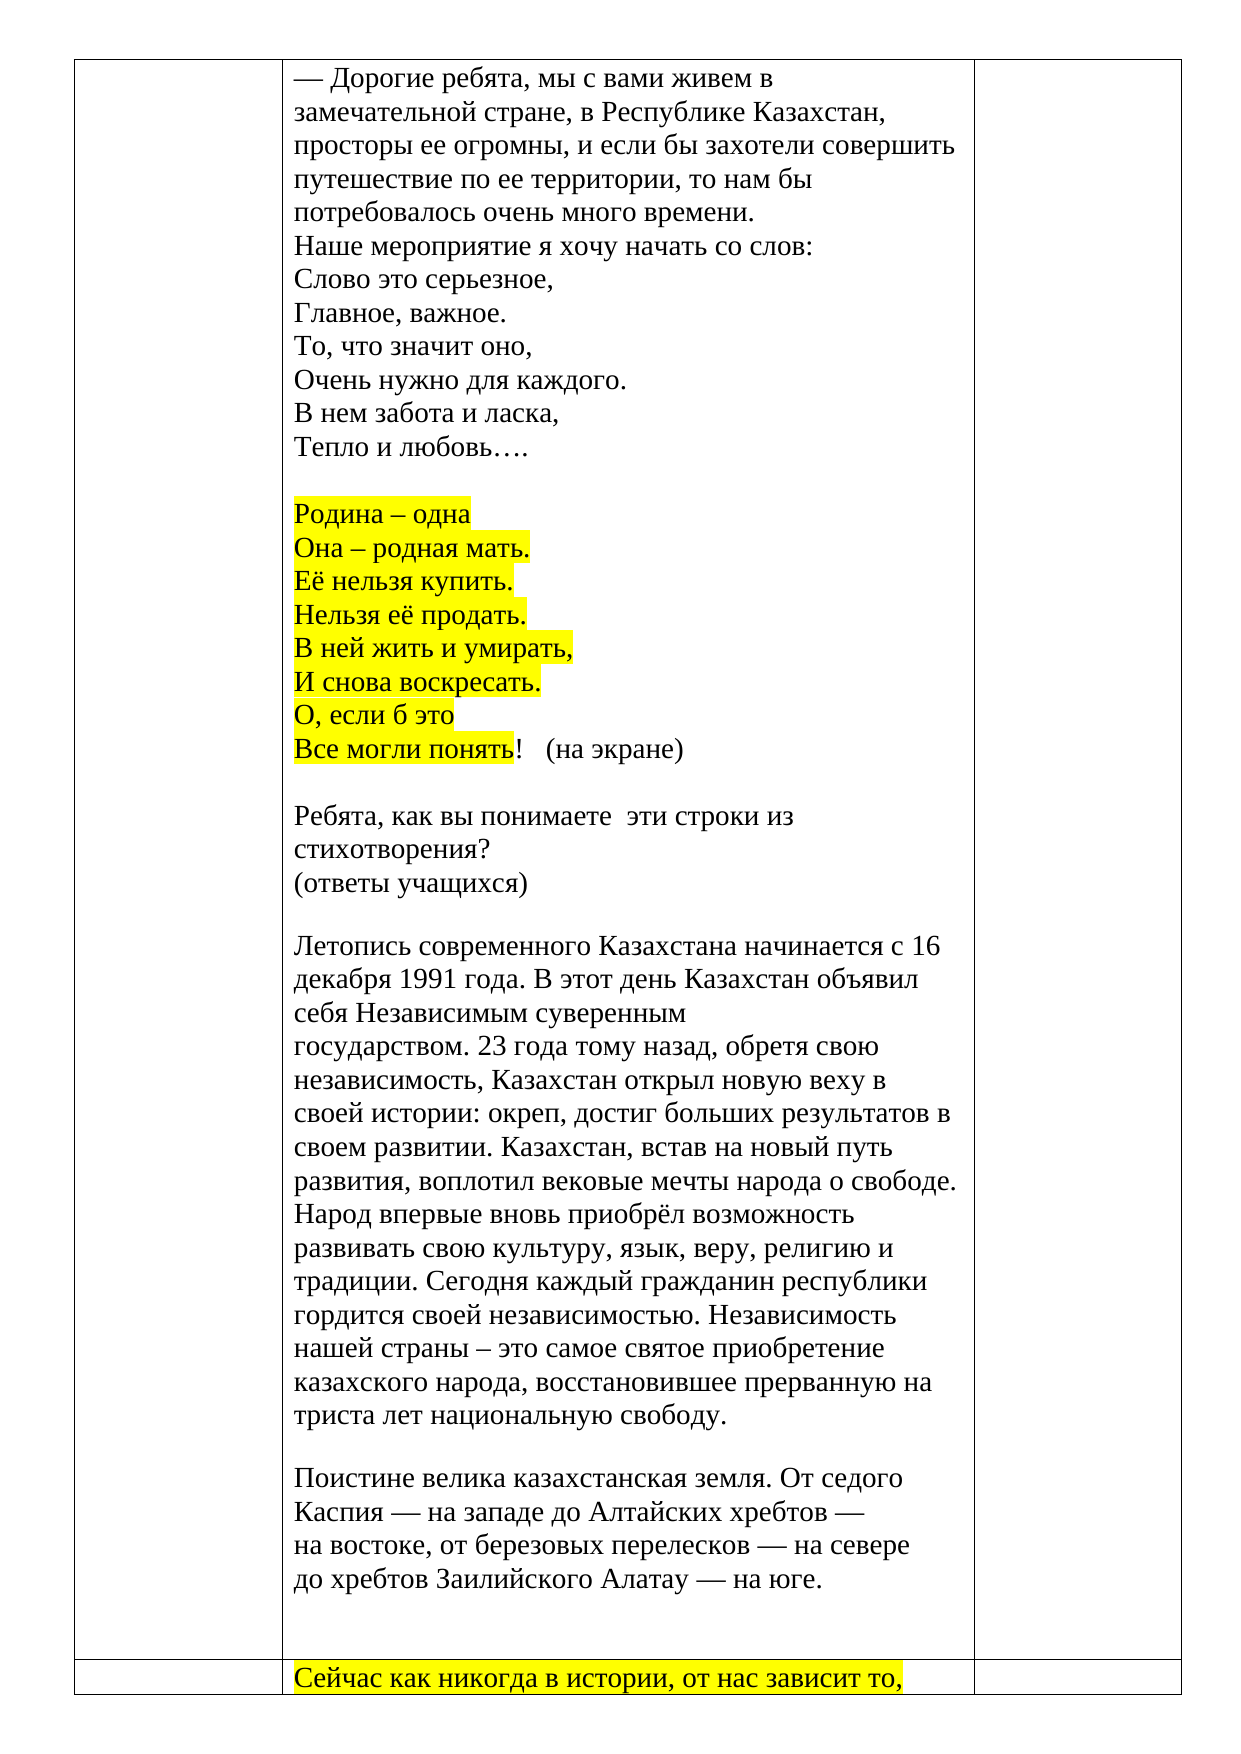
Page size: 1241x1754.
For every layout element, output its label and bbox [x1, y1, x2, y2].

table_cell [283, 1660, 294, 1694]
table_cell [283, 60, 974, 1659]
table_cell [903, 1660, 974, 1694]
table_cell [75, 1660, 282, 1694]
table_cell [975, 1660, 1181, 1694]
table_cell [975, 60, 1181, 1659]
table_cell [75, 60, 282, 1659]
